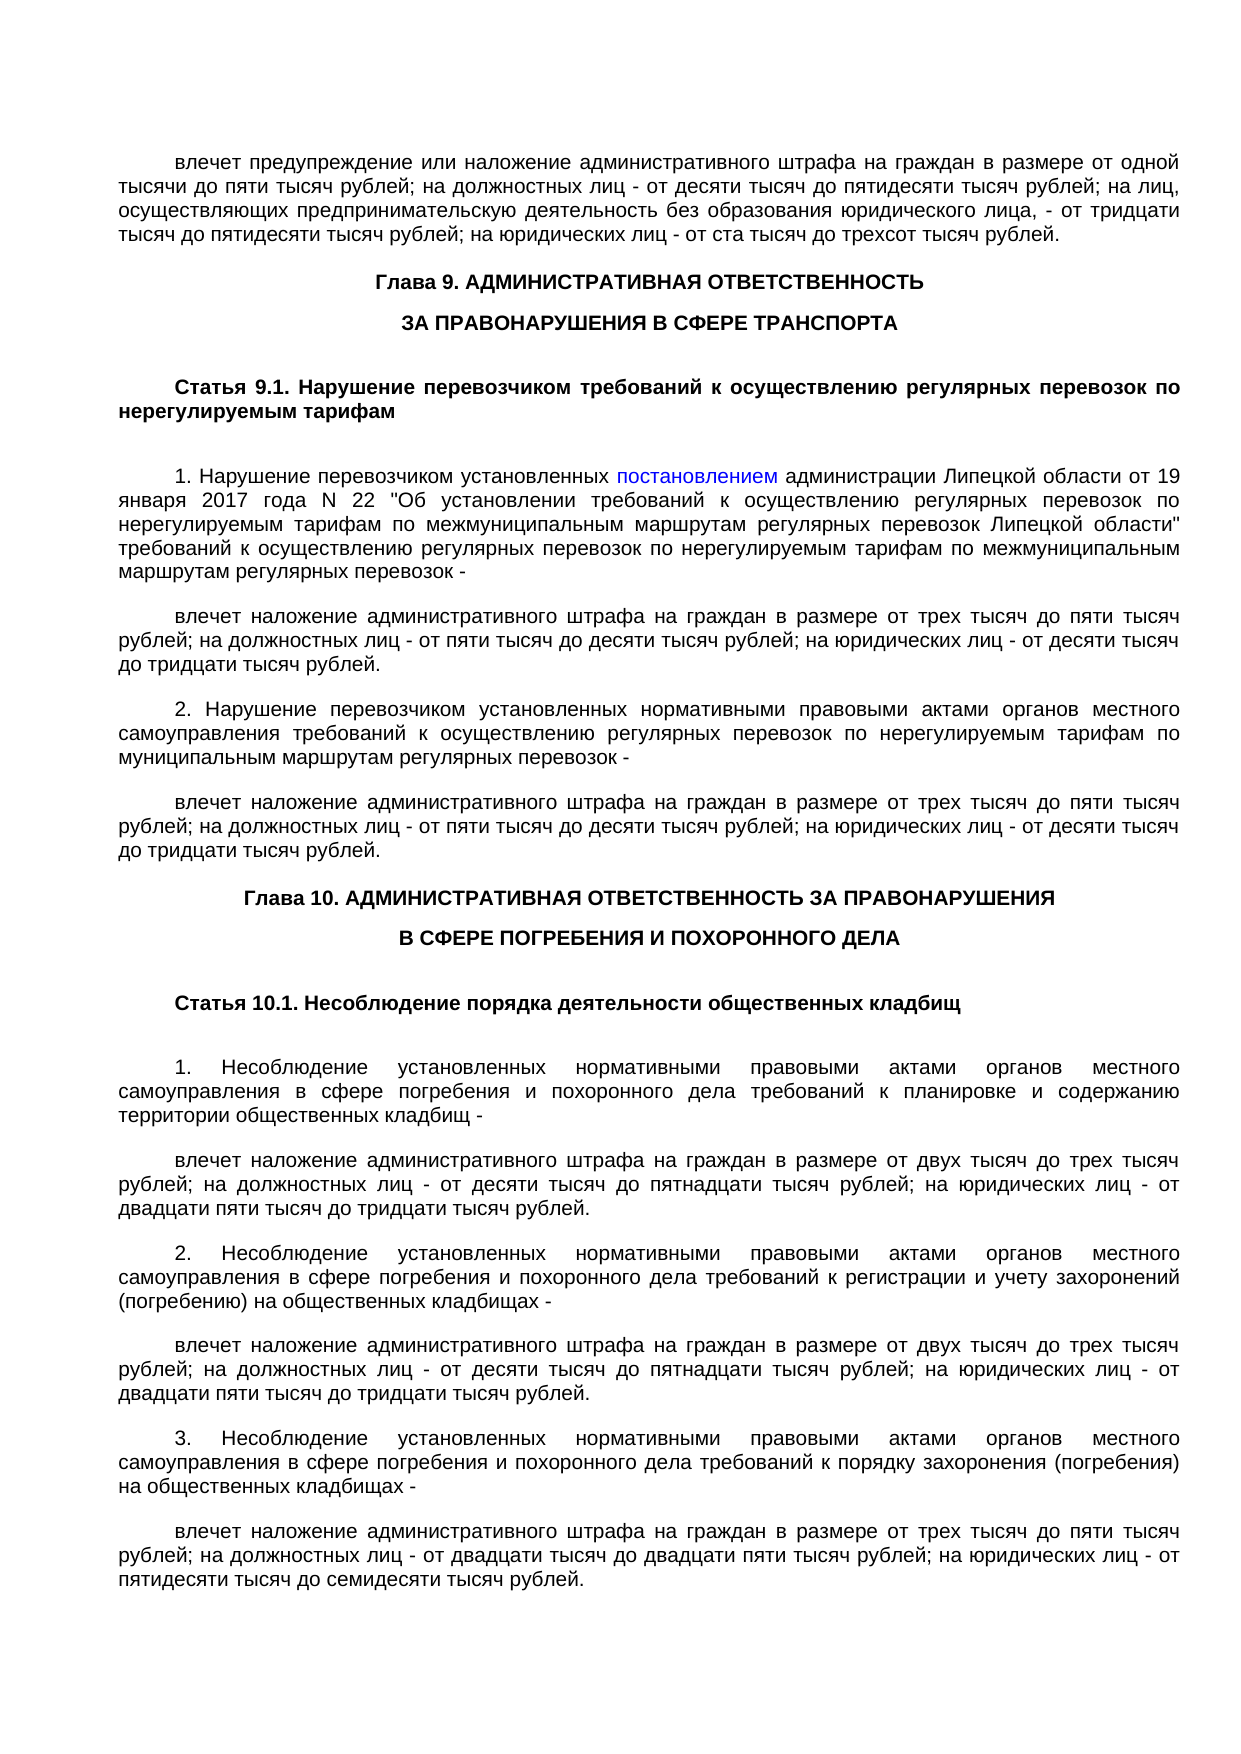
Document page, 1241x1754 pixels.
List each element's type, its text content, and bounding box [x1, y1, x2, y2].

text 2. Несоблюдение установленных нормативными правовыми актами органов местного самоуправления в сфере погребения и похоронного дела требований к регистрации и учету захоронений (погребению) на общественных кладбищах - [118, 1241, 1181, 1312]
text В СФЕРЕ ПОГРЕБЕНИЯ И ПОХОРОННОГО ДЕЛА [118, 926, 1181, 950]
text Глава 10. АДМИНИСТРАТИВНАЯ ОТВЕТСТВЕННОСТЬ ЗА ПРАВОНАРУШЕНИЯ [118, 885, 1181, 909]
text Глава 9. АДМИНИСТРАТИВНАЯ ОТВЕТСТВЕННОСТЬ [118, 270, 1181, 294]
text Статья 10.1. Несоблюдение порядка деятельности общественных кладбищ [118, 991, 1181, 1014]
text влечет наложение административного штрафа на граждан в размере от трех тысяч до пяти тысяч рублей; на должностных лиц - от пяти тысяч до десяти тысяч рублей; на юридических лиц - от десяти тысяч до тридцати тысяч рублей. [118, 604, 1181, 676]
text ЗА ПРАВОНАРУШЕНИЯ В СФЕРЕ ТРАНСПОРТА [118, 310, 1181, 334]
text влечет наложение административного штрафа на граждан в размере от двух тысяч до трех тысяч рублей; на должностных лиц - от десяти тысяч до пятнадцати тысяч рублей; на юридических лиц - от двадцати пяти тысяч до тридцати тысяч рублей. [118, 1148, 1181, 1220]
text влечет наложение административного штрафа на граждан в размере от трех тысяч до пяти тысяч рублей; на должностных лиц - от пяти тысяч до десяти тысяч рублей; на юридических лиц - от десяти тысяч до тридцати тысяч рублей. [118, 789, 1181, 861]
text влечет наложение административного штрафа на граждан в размере от двух тысяч до трех тысяч рублей; на должностных лиц - от десяти тысяч до пятнадцати тысяч рублей; на юридических лиц - от двадцати пяти тысяч до тридцати тысяч рублей. [118, 1333, 1181, 1405]
text влечет предупреждение или наложение административного штрафа на граждан в размере от одной тысячи до пяти тысяч рублей; на должностных лиц - от десяти тысяч до пятидесяти тысяч рублей; на лиц, осуществляющих предпринимательскую деятельность без образования юридического лица, - от тридцати тысяч до пятидесяти тысяч рублей; на юридических лиц - от ста тысяч до трехсот тысяч рублей. [118, 150, 1181, 246]
text 3. Несоблюдение установленных нормативными правовыми актами органов местного самоуправления в сфере погребения и похоронного дела требований к порядку захоронения (погребения) на общественных кладбищах - [118, 1426, 1181, 1498]
text 1. Несоблюдение установленных нормативными правовыми актами органов местного самоуправления в сфере погребения и похоронного дела требований к планировке и содержанию территории общественных кладбищ - [118, 1055, 1181, 1127]
text 1. Нарушение перевозчиком установленных постановлением администрации Липецкой области от 19 января 2017 года N 22 "Об установлении требований к осуществлению регулярных перевозок по нерегулируемым тарифам по межмуниципальным маршрутам регулярных перевозок Липецкой области" требований к осуществлению регулярных перевозок по нерегулируемым тарифам по межмуниципальным маршрутам регулярных перевозок - [118, 463, 1181, 583]
text влечет наложение административного штрафа на граждан в размере от трех тысяч до пяти тысяч рублей; на должностных лиц - от двадцати тысяч до двадцати пяти тысяч рублей; на юридических лиц - от пятидесяти тысяч до семидесяти тысяч рублей. [118, 1519, 1181, 1591]
text Статья 9.1. Нарушение перевозчиком требований к осуществлению регулярных перевозок по нерегулируемым тарифам [118, 375, 1181, 423]
text 2. Нарушение перевозчиком установленных нормативными правовыми актами органов местного самоуправления требований к осуществлению регулярных перевозок по нерегулируемым тарифам по муниципальным маршрутам регулярных перевозок - [118, 697, 1181, 769]
